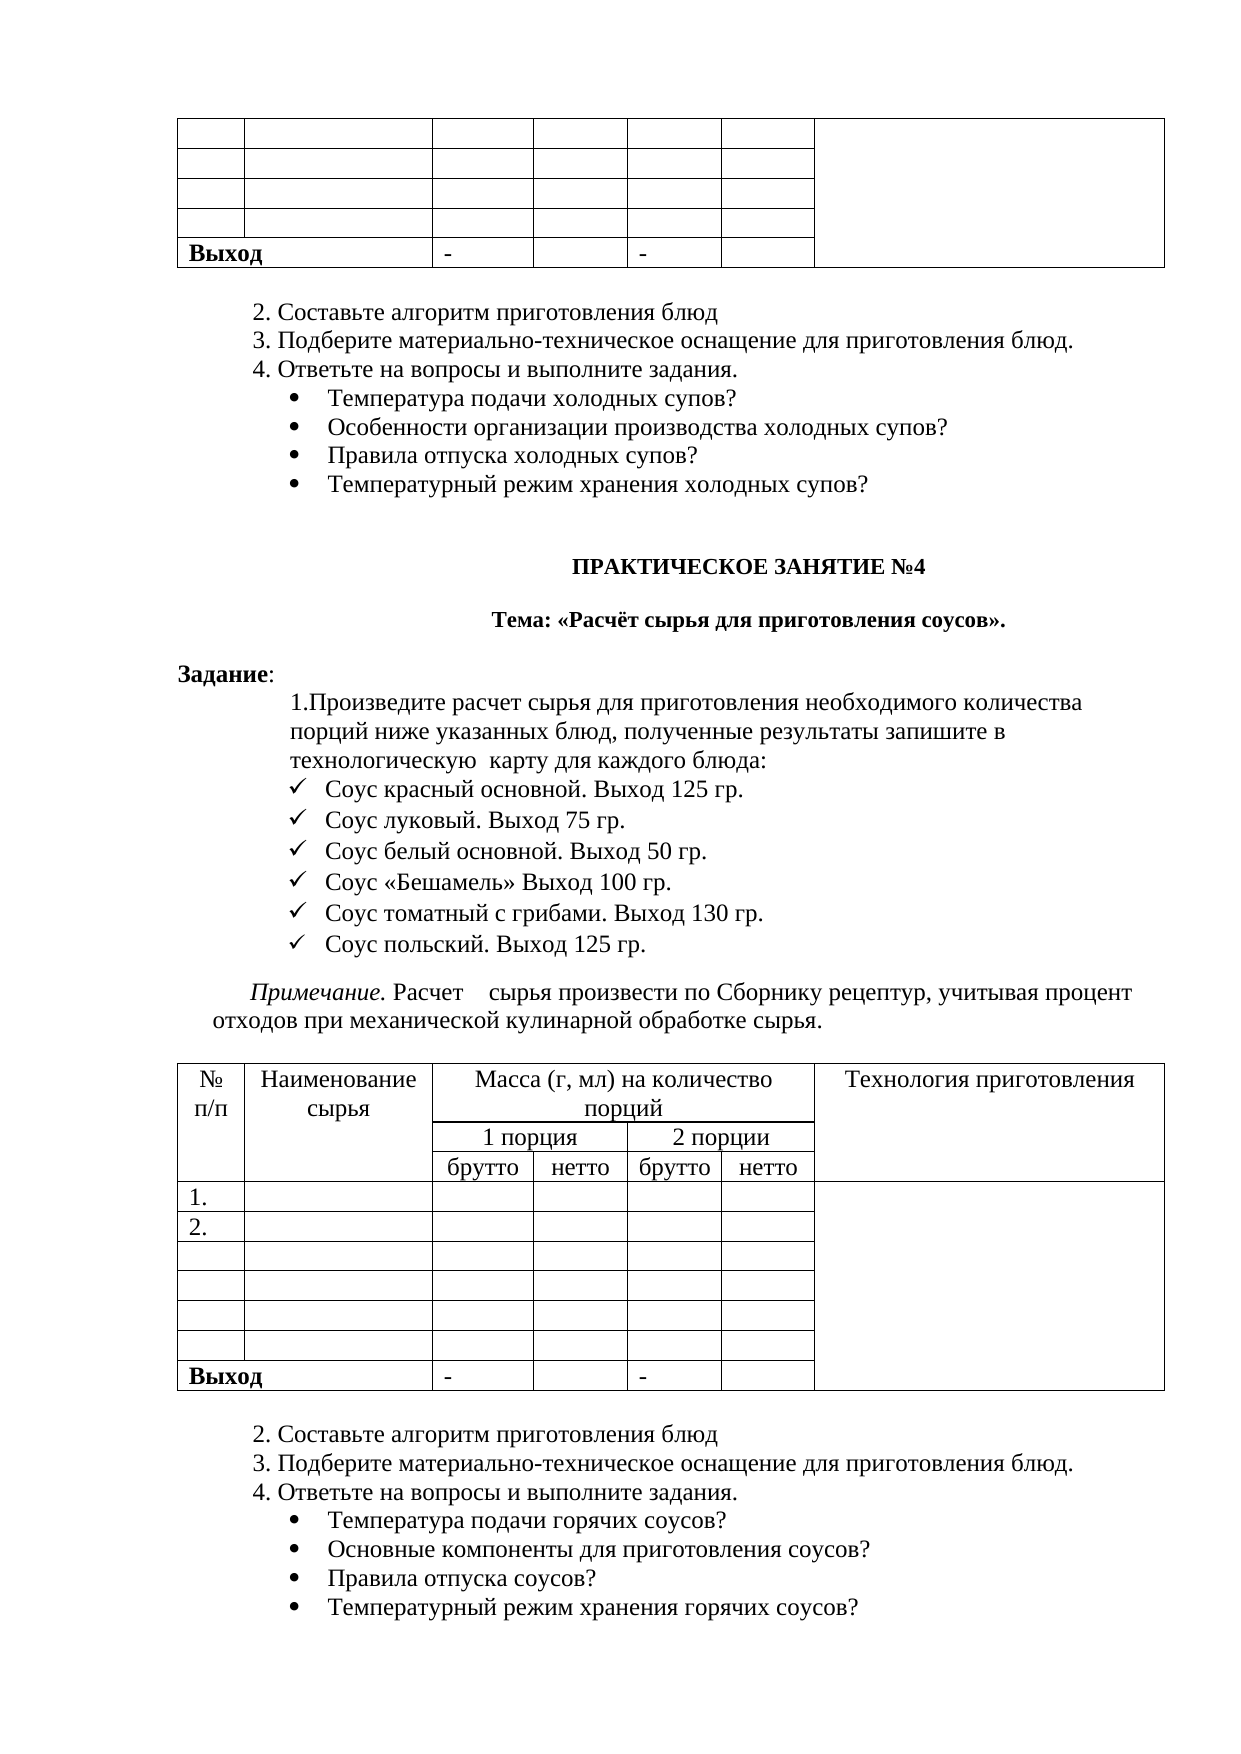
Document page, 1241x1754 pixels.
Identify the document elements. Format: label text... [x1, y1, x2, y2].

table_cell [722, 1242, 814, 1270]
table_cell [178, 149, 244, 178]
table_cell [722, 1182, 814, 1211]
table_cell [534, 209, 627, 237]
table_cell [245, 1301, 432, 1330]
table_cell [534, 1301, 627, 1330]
list Температура подачи холодных супов? [290, 383, 1152, 412]
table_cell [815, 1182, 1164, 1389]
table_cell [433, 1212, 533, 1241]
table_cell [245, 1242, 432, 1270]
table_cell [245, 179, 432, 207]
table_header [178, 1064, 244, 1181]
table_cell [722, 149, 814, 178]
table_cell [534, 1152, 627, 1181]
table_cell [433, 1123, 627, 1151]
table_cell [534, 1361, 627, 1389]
list Температурный режим хранения горячих соусов? [290, 1592, 1152, 1621]
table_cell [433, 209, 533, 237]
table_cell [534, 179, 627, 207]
list Температурный режим хранения холодных супов? [290, 469, 1152, 498]
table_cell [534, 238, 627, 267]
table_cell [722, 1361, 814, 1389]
text Примечание. Расчет сырья произвести по Сборнику рецептур, учитывая процент отходов при механической кулинарной обработке сырья. [212, 977, 1152, 1034]
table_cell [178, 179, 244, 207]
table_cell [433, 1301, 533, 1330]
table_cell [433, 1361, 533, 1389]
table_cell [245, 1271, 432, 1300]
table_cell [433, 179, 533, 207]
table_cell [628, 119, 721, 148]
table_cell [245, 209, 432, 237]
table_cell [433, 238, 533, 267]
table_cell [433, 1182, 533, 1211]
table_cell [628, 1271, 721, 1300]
list Соус томатный с грибами. Выход 130 гр. [287, 898, 1152, 927]
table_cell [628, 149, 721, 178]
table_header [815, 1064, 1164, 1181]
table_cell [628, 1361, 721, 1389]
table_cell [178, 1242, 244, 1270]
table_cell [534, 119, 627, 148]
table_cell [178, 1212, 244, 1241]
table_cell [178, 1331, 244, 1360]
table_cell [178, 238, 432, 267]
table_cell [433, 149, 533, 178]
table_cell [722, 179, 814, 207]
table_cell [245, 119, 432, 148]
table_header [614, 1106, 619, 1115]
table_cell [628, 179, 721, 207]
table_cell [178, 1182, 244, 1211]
text 2. Составьте алгоритм приготовления блюд [215, 297, 1152, 326]
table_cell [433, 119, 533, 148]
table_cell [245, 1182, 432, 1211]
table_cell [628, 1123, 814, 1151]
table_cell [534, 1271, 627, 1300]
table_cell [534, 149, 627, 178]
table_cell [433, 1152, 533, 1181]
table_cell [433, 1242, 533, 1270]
text 2. Составьте алгоритм приготовления блюд [215, 1419, 1152, 1448]
list Правила отпуска холодных супов? [290, 441, 1152, 469]
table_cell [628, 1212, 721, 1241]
list Соус польский. Выход 125 гр. [287, 929, 1152, 958]
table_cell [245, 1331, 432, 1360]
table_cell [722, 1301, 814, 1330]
list Особенности организации производства холодных супов? [290, 412, 1152, 441]
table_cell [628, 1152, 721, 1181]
text Тема: «Расчёт сырья для приготовления соусов». [177, 606, 1152, 632]
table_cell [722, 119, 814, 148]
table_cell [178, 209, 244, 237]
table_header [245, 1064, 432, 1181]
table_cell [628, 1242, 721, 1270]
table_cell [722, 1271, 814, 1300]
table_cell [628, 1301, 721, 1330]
text 4. Ответьте на вопросы и выполните задания. [252, 354, 1152, 383]
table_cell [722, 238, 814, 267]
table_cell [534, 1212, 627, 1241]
text 3. Подберите материально-техническое оснащение для приготовления блюд. [252, 1448, 1152, 1477]
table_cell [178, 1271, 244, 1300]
text Задание: [177, 659, 1152, 687]
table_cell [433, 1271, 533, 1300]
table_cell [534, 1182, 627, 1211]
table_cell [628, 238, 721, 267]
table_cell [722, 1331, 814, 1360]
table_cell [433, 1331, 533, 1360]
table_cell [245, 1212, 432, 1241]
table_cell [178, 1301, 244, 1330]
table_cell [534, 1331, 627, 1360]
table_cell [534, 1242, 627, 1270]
text ПРАКТИЧЕСКОЕ ЗАНЯТИЕ №4 [177, 553, 1152, 579]
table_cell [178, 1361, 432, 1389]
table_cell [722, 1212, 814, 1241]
list Основные компоненты для приготовления соусов? [290, 1534, 1152, 1563]
list Правила отпуска соусов? [290, 1563, 1152, 1592]
list Соус луковый. Выход 75 гр. [287, 805, 1152, 833]
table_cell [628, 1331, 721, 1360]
list Температура подачи горячих соусов? [290, 1506, 1152, 1534]
list Соус красный основной. Выход 125 гр. [287, 774, 1152, 802]
list Соус белый основной. Выход 50 гр. [287, 836, 1152, 864]
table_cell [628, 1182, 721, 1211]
list Соус «Бешамель» Выход 100 гр. [287, 867, 1152, 896]
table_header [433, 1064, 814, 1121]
text 4. Ответьте на вопросы и выполните задания. [252, 1477, 1152, 1506]
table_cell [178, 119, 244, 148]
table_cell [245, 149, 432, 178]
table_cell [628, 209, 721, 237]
text 1.Произведите расчет сырья для приготовления необходимого количества порций ниже указанных блюд, полученные результаты запишите в технологическую карту для каждого блюда: [290, 687, 1152, 774]
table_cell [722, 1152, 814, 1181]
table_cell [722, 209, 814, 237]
text 3. Подберите материально-техническое оснащение для приготовления блюд. [252, 326, 1152, 354]
